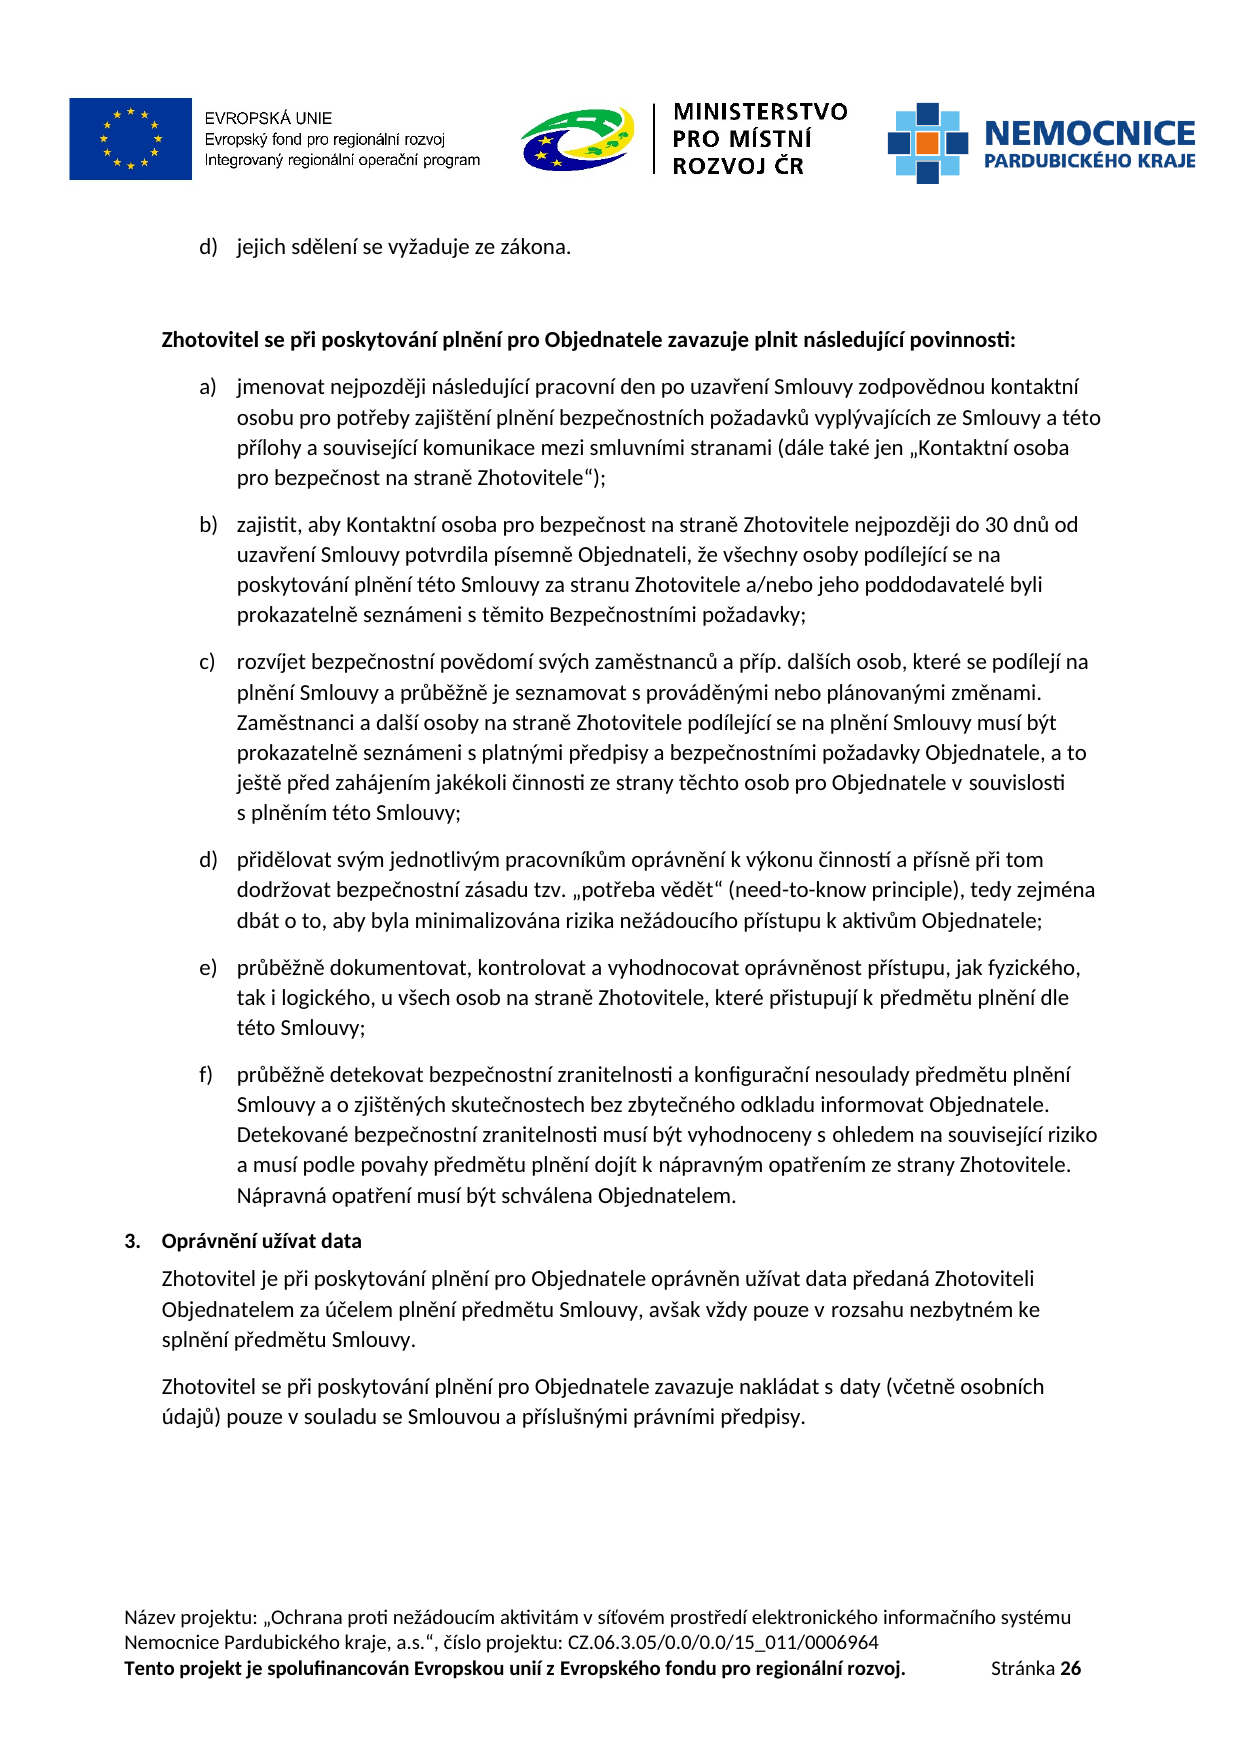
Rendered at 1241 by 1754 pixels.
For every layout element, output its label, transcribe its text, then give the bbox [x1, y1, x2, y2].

picture [886, 101, 1196, 185]
picture [42, 69, 874, 207]
list rozvíjet bezpečnostní povědomí svých zaměstnanců a příp. dalších osob, které se podílejí na plnění Smlouvy a průběžně je seznamovat s prováděnými nebo plánovanými změnami. Zaměstnanci a další osoby na straně Zhotovitele podílející se na plnění Smlouvy musí být prokazatelně seznámeni s platnými předpisy a bezpečnostními požadavky Objednatele, a to ještě před zahájením jakékoli činnosti ze strany těchto osob pro Objednatele v souvislosti s plněním této Smlouvy; [199, 647, 1104, 826]
list průběžně detekovat bezpečnostní zranitelnosti a konfigurační nesoulady předmětu plnění Smlouvy a o zjištěných skutečnostech bez zbytečného odkladu informovat Objednatele. Detekované bezpečnostní zranitelnosti musí být vyhodnoceny s ohledem na související riziko a musí podle povahy předmětu plnění dojít k nápravným opatřením ze strany Zhotovitele. Nápravná opatření musí být schválena Objednatelem. [199, 1060, 1104, 1209]
list Oprávnění užívat data [124, 1228, 1104, 1254]
text Zhotovitel se při poskytování plnění pro Objednatele zavazuje nakládat s daty (včetně osobních údajů) pouze v souladu se Smlouvou a příslušnými právními předpisy. [162, 1372, 1104, 1430]
list průběžně dokumentovat, kontrolovat a vyhodnocovat oprávněnost přístupu, jak fyzického, tak i logického, u všech osob na straně Zhotovitele, které přistupují k předmětu plnění dle této Smlouvy; [199, 953, 1104, 1041]
list přidělovat svým jednotlivým pracovníkům oprávnění k výkonu činností a přísně při tom dodržovat bezpečnostní zásadu tzv. „potřeba vědět“ (need-to-know principle), tedy zejména dbát o to, aby byla minimalizována rizika nežádoucího přístupu k aktivům Objednatele; [199, 845, 1104, 934]
list jmenovat nejpozději následující pracovní den po uzavření Smlouvy zodpovědnou kontaktní osobu pro potřeby zajištění plnění bezpečnostních požadavků vyplývajících ze Smlouvy a této přílohy a související komunikace mezi smluvními stranami (dále také jen „Kontaktní osoba pro bezpečnost na straně Zhotovitele“); [199, 372, 1104, 491]
list jejich sdělení se vyžaduje ze zákona. [199, 232, 1104, 260]
text Zhotovitel se při poskytování plnění pro Objednatele zavazuje plnit následující povinnosti: [162, 326, 1104, 353]
text Zhotovitel je při poskytování plnění pro Objednatele oprávněn užívat data předaná Zhotoviteli Objednatelem za účelem plnění předmětu Smlouvy, avšak vždy pouze v rozsahu nezbytném ke splnění předmětu Smlouvy. [162, 1264, 1104, 1353]
list zajistit, aby Kontaktní osoba pro bezpečnost na straně Zhotovitele nejpozději do 30 dnů od uzavření Smlouvy potvrdila písemně Objednateli, že všechny osoby podílející se na poskytování plnění této Smlouvy za stranu Zhotovitele a/nebo jeho poddodavatelé byli prokazatelně seznámeni s těmito Bezpečnostními požadavky; [199, 510, 1104, 628]
